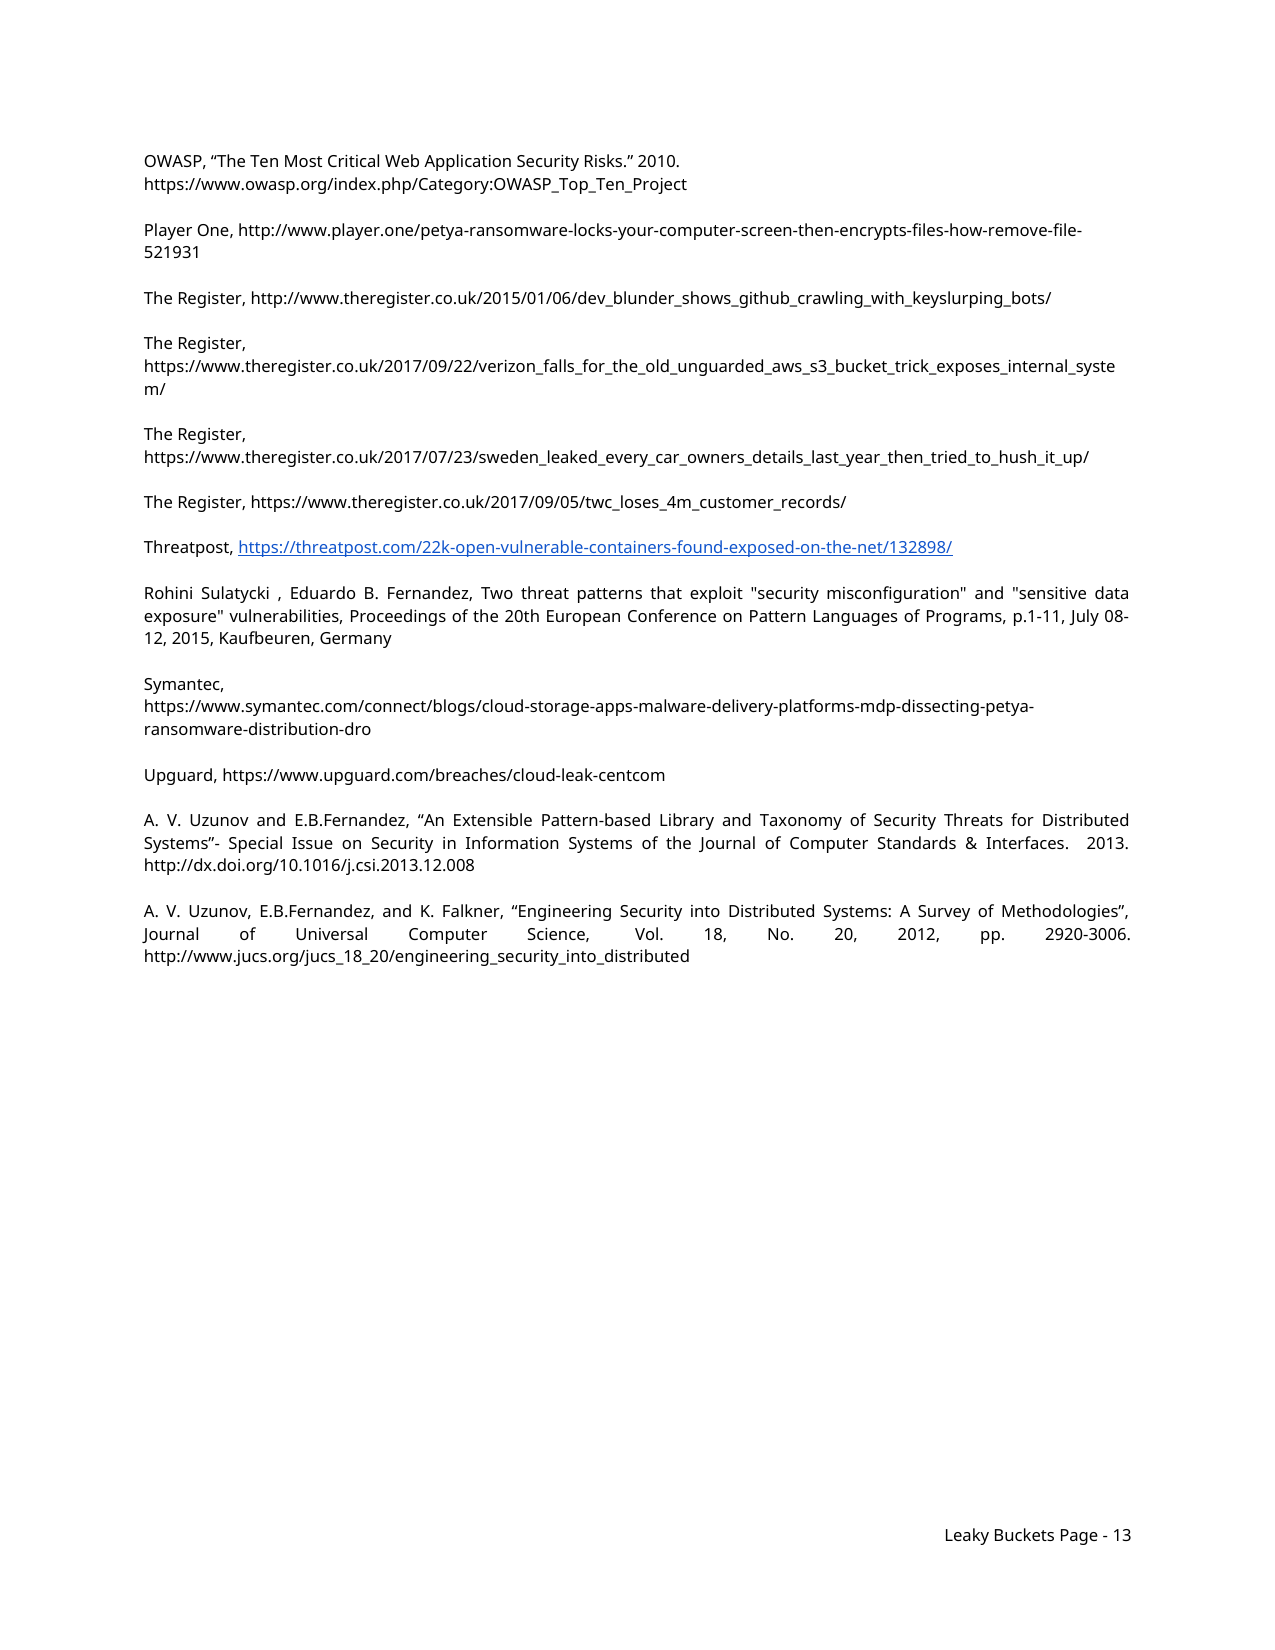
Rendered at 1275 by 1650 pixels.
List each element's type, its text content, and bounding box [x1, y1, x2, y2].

text The Register, [144, 422, 1131, 445]
text OWASP, “The Ten Most Critical Web Application Security Risks.” 2010. https://www.owasp.org/index.php/Category:OWASP_Top_Ten_Project [144, 150, 1131, 195]
text Threatpost, https://threatpost.com/22k-open-vulnerable-containers-found-exposed-on-the-net/132898/ [144, 536, 1131, 559]
text The Register, https://www.theregister.co.uk/2017/09/05/twc_loses_4m_customer_records/ [144, 491, 1131, 513]
text Symantec, [144, 672, 1131, 695]
text Upguard, https://www.upguard.com/breaches/cloud-leak-centcom [144, 763, 1131, 786]
text A. V. Uzunov and E.B.Fernandez, “An Extensible Pattern-based Library and Taxonomy of Security Threats for Distributed Systems”- Special Issue on Security in Information Systems of the Journal of Computer Standards & Interfaces. 2013. http://dx.doi.org/10.1016/j.csi.2013.12.008 [144, 808, 1131, 877]
text The Register, https://www.theregister.co.uk/2017/09/22/verizon_falls_for_the_old_unguarded_aws_s3_bucket_trick_exposes_internal_system/ [144, 332, 1131, 400]
text The Register, http://www.theregister.co.uk/2015/01/06/dev_blunder_shows_github_crawling_with_keyslurping_bots/ [144, 286, 1131, 309]
text https://www.theregister.co.uk/2017/07/23/sweden_leaked_every_car_owners_details_last_year_then_tried_to_hush_it_up/ [144, 445, 1131, 468]
text Player One, http://www.player.one/petya-ransomware-locks-your-computer-screen-then-encrypts-files-how-remove-file-521931 [144, 218, 1131, 263]
text https://www.symantec.com/connect/blogs/cloud-storage-apps-malware-delivery-platforms-mdp-dissecting-petya-ransomware-distribution-dro [144, 695, 1131, 740]
text A. V. Uzunov, E.B.Fernandez, and K. Falkner, “Engineering Security into Distributed Systems: A Survey of Methodologies”, Journal of Universal Computer Science, Vol. 18, No. 20, 2012, pp. 2920-3006. http://www.jucs.org/jucs_18_20/engineering_security_into_distributed [144, 899, 1131, 967]
text Rohini Sulatycki , Eduardo B. Fernandez, Two threat patterns that exploit "security misconfiguration" and "sensitive data exposure" vulnerabilities, Proceedings of the 20th European Conference on Pattern Languages of Programs, p.1-11, July 08-12, 2015, Kaufbeuren, Germany [144, 581, 1131, 649]
